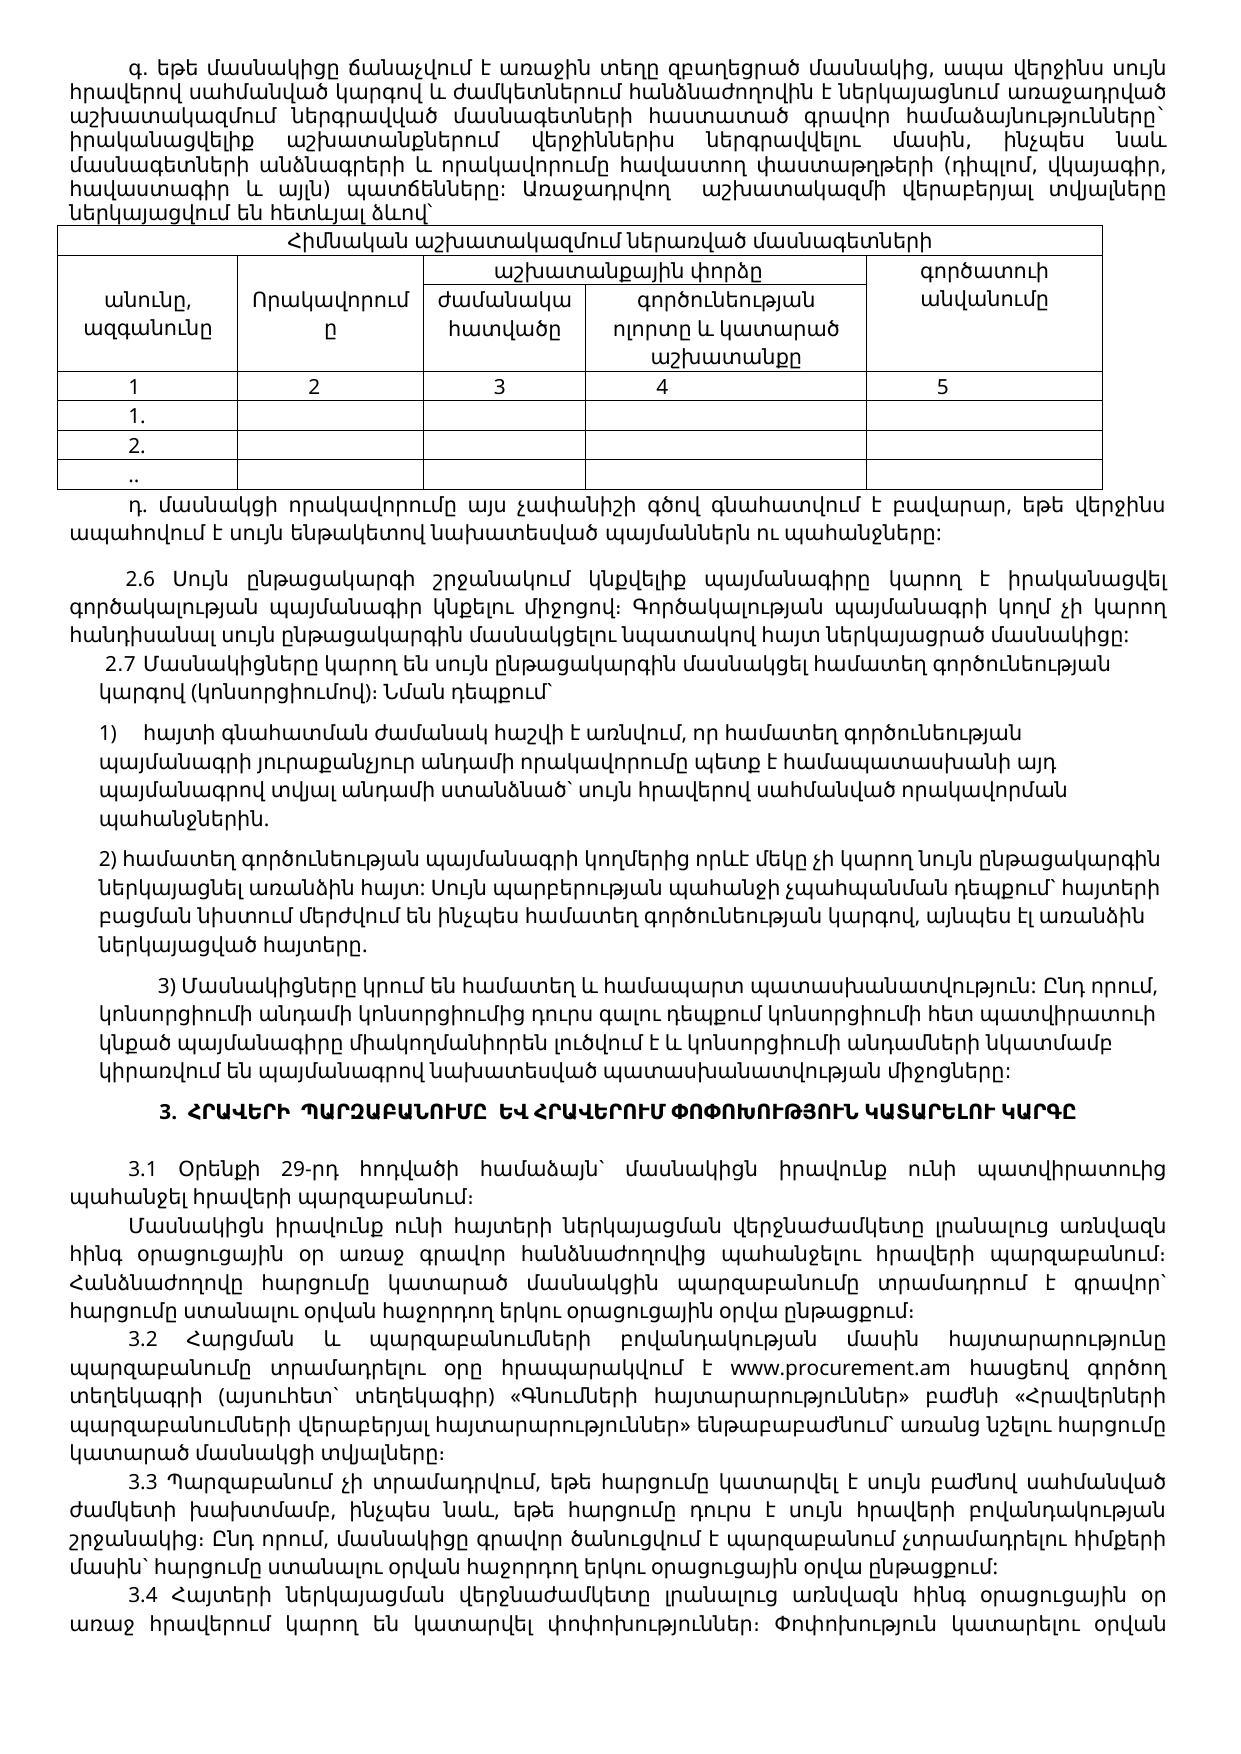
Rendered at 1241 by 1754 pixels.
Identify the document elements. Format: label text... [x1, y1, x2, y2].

table_cell [867, 401, 1102, 430]
table_cell ժամանակահատվածը [424, 285, 585, 371]
table_cell [424, 431, 585, 459]
text 2.7 Մասնակիցները կարող են սույն ընթացակարգին մասնակցել համատեղ գործունեության կարգով (կոնսորցիումով)։ Նման դեպքում` [98, 649, 1167, 706]
table_cell գործատուի անվանումը [867, 256, 1102, 371]
table_cell [424, 460, 585, 489]
table_cell [238, 401, 423, 430]
table_cell .. [58, 460, 237, 489]
table_cell 1. [58, 401, 237, 430]
table_cell [586, 460, 866, 489]
text 3.2 Հարցման և պարզաբանումների բովանդակության մասին հայտարարությունը պարզաբանումը տրամադրելու օրը հրապարակվում է www.procurement.am հասցեով գործող տեղեկագրի (այսուհետ` տեղեկագիր) «Գնումների հայտարարություններ» բաժնի «Հրավերների պարզաբանումների վերաբերյալ հայտարարություններ» ենթաբաբաժնում` առանց նշելու հարցումը կատարած մասնակցի տվյալները։ [69, 1324, 1167, 1467]
text Մասնակիցն իրավունք ունի հայտերի ներկայացման վերջնաժամկետը լրանալուց առնվազն հինգ օրացուցային օր առաջ գրավոր հանձնաժողովից պահանջելու հրավերի պարզաբանում։ Հանձնաժողովը հարցումը կատարած մասնակցին պարզաբանումը տրամադրում է գրավոր` հարցումը ստանալու օրվան հաջորդող երկու օրացուցային օրվա ընթացքում։ [69, 1211, 1167, 1324]
text գ. եթե մասնակիցը ճանաչվում է առաջին տեղը զբաղեցրած մասնակից, ապա վերջինս սույն հրավերով սահմանված կարգով և ժամկետներում հանձնաժողովին է ներկայացնում առաջադրված աշխատակազմում ներգրավված մասնագետների հաստատած գրավոր համաձայնությունները` իրականացվելիք աշխատանքներում վերջիններիս ներգրավվելու մասին, ինչպես նաև մասնագետների անձնագրերի և որակավորումը հավաստող փաստաթղթերի (դիպլոմ, վկայագիր, հավաստագիր և այլն) պատճենները: Առաջադրվող աշխատակազմի վերաբերյալ տվյալները ներկայացվում են հետևյալ ձևով՝ [69, 56, 1167, 225]
table_cell [867, 431, 1102, 459]
table_header Հիմնական աշխատակազմում ներառված մասնագետների [58, 226, 1102, 255]
text 3) Մասնակիցները կրում են համատեղ և համապարտ պատասխանատվություն: Ընդ որում, կոնսորցիումի անդամի կոնսորցիումից դուրս գալու դեպքում կոնսորցիումի հետ պատվիրատուի կնքած պայմանագիրը միակողմանիորեն լուծվում է և կոնսորցիումի անդամների նկատմամբ կիրառվում են պայմանագրով նախատեսված պատասխանատվության միջոցները: [98, 971, 1167, 1084]
table_cell 2. [58, 431, 237, 459]
table_cell աշխատանքային փորձը [424, 256, 866, 284]
text 2.6 Սույն ընթացակարգի շրջանակում կնքվելիք պայմանագիրը կարող է իրականացվել գործակալության պայմանագիր կնքելու միջոցով։ Գործակալության պայմանագրի կողմ չի կարող հանդիսանալ սույն ընթացակարգին մասնակցելու նպատակով հայտ ներկայացրած մասնակիցը: [69, 564, 1167, 649]
table_cell գործունեության ոլորտը և կատարած աշխատանքը [586, 285, 866, 371]
text 3.1 Օրենքի 29-րդ հոդվածի համաձայն` մասնակիցն իրավունք ունի պատվիրատուից պահանջել հրավերի պարզաբանում։ [69, 1154, 1167, 1211]
table_cell [238, 431, 423, 459]
table_cell 4 [586, 372, 866, 400]
table_cell անունը, ազգանունը [58, 256, 237, 371]
table_cell [867, 460, 1102, 489]
table_cell [424, 401, 585, 430]
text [69, 1581, 1167, 1637]
table_cell 3 [424, 372, 585, 400]
table_cell [586, 401, 866, 430]
text 3. ՀՐԱՎԵՐԻ ՊԱՐԶԱԲԱՆՈՒՄԸ ԵՎ ՀՐԱՎԵՐՈՒՄ ՓՈՓՈԽՈՒԹՅՈՒՆ ԿԱՏԱՐԵԼՈՒ ԿԱՐԳԸ [69, 1097, 1167, 1126]
text 2) համատեղ գործունեության պայմանագրի կողմերից որևէ մեկը չի կարող նույն ընթացակարգին ներկայացնել առանձին հայտ: Սույն պարբերության պահանջի չպահպանման դեպքում` հայտերի բացման նիստում մերժվում են ինչպես համատեղ գործունեության կարգով, այնպես էլ առանձին ներկայացված հայտերը. [98, 844, 1167, 958]
table_cell Որակավորումը [238, 256, 423, 371]
text դ. մասնակցի որակավորումը այս չափանիշի գծով գնահատվում է բավարար, եթե վերջինս ապահովում է սույն ենթակետով նախատեսված պայմաններն ու պահանջները: [69, 490, 1167, 547]
table_cell 1 [58, 372, 237, 400]
table_cell [586, 431, 866, 459]
text 1) հայտի գնահատման ժամանակ հաշվի է առնվում, որ համատեղ գործունեության պայմանագրի յուրաքանչյուր անդամի որակավորումը պետք է համապատասխանի այդ պայմանագրով տվյալ անդամի ստանձնած` սույն հրավերով սահմանված որակավորման պահանջներին. [98, 718, 1167, 832]
table_cell 5 [867, 372, 1102, 400]
text 3.3 Պարզաբանում չի տրամադրվում, եթե հարցումը կատարվել է սույն բաժնով սահմանված ժամկետի խախտմամբ, ինչպես նաև, եթե հարցումը դուրս է սույն հրավերի բովանդակության շրջանակից։ Ընդ որում, մասնակիցը գրավոր ծանուցվում է պարզաբանում չտրամադրելու հիմքերի մասին` հարցումը ստանալու օրվան հաջորդող երկու օրացուցային օրվա ընթացքում: [69, 1467, 1167, 1581]
table_cell [238, 460, 423, 489]
table_cell 2 [238, 372, 423, 400]
